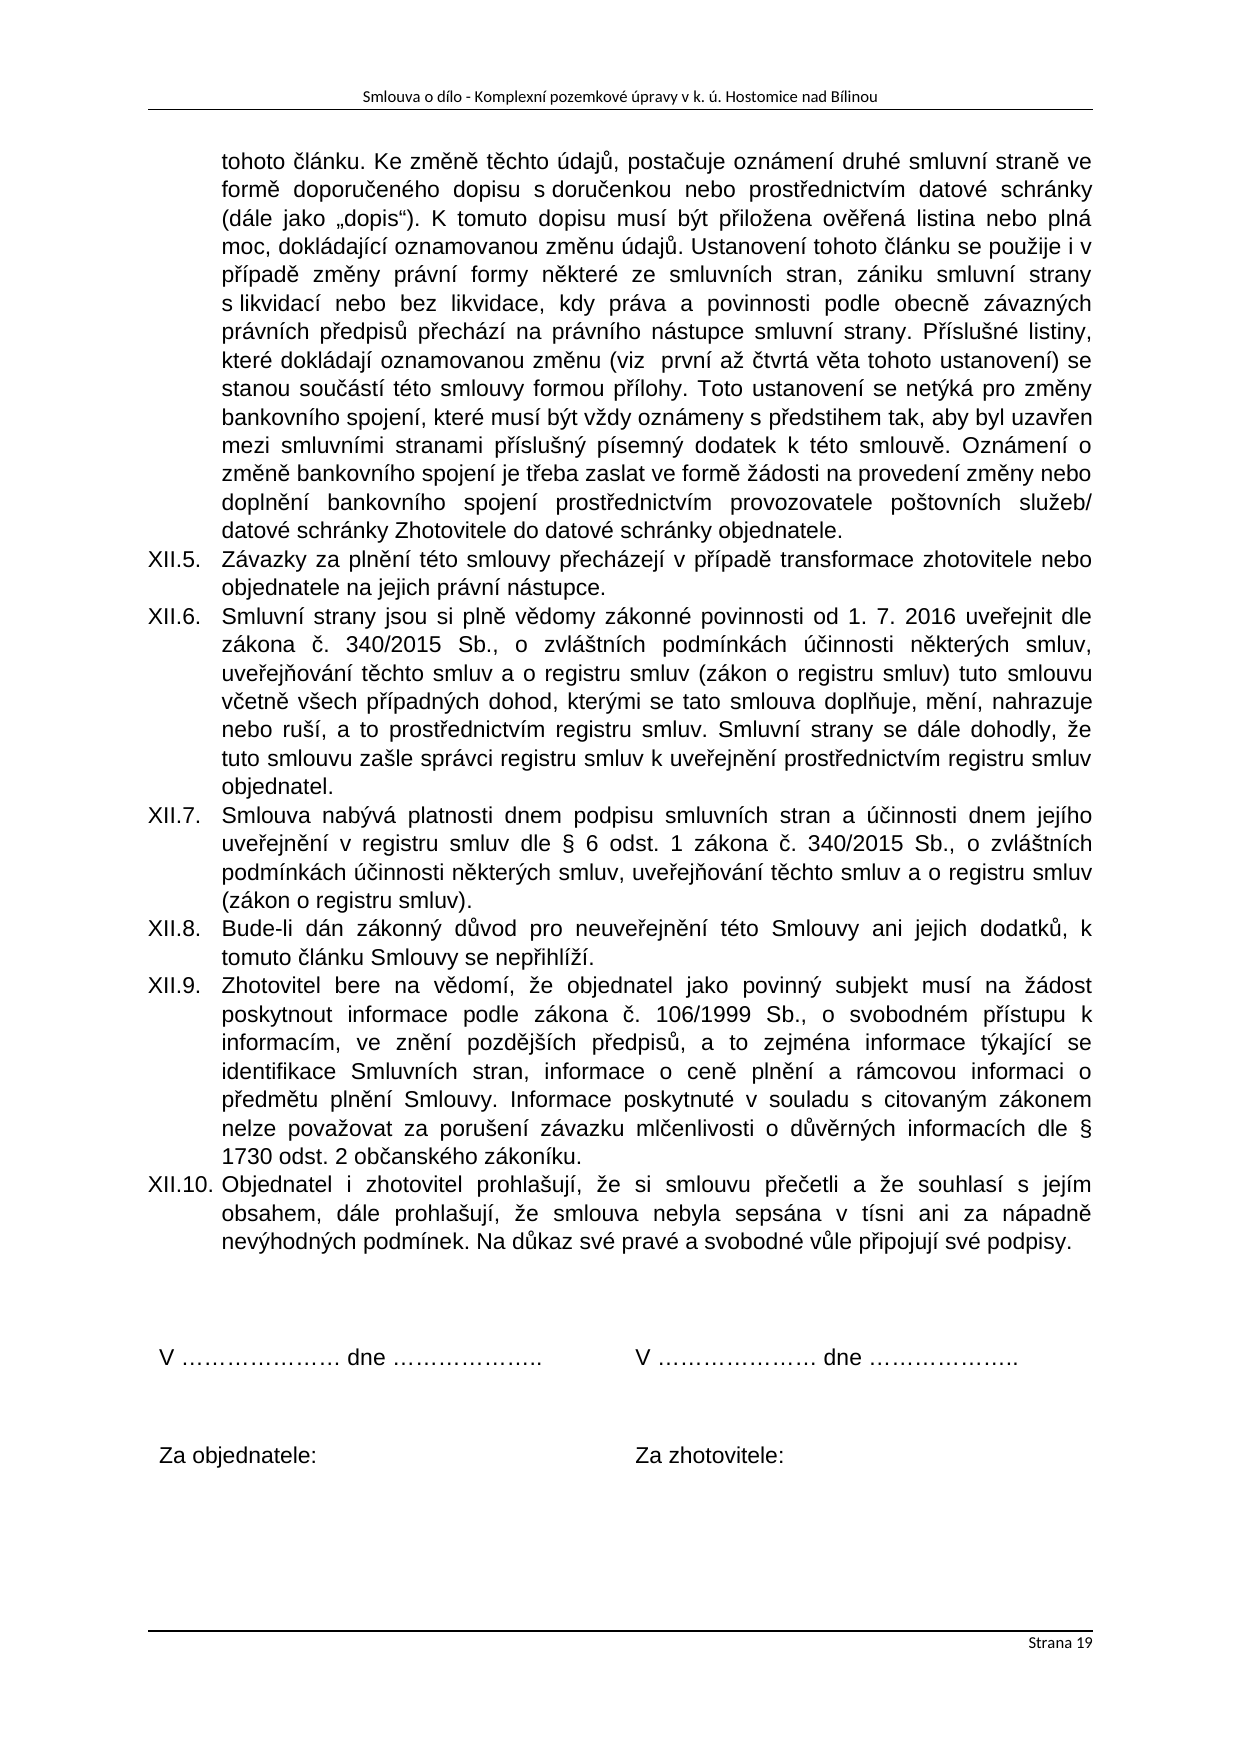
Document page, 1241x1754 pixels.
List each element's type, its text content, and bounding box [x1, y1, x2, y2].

table_header V ………………… dne ……………….. [624, 1319, 1100, 1442]
list Bude-li dán zákonný důvod pro neuveřejnění této Smlouvy ani jejich dodatků, k tomuto článku Smlouvy se nepřihlíží. [148, 915, 1093, 970]
list Smluvní strany jsou si plně vědomy zákonné povinnosti od 1. 7. 2016 uveřejnit dle zákona č. 340/2015 Sb., o zvláštních podmínkách účinnosti některých smluv, uveřejňování těchto smluv a o registru smluv (zákon o registru smluv) tuto smlouvu včetně všech případných dohod, kterými se tato smlouva doplňuje, mění, nahrazuje nebo ruší, a to prostřednictvím registru smluv. Smluvní strany se dále dohodly, že tuto smlouvu zašle správci registru smluv k uveřejnění prostřednictvím registru smluv objednatel. [148, 603, 1093, 799]
table_header V ………………… dne ……………….. [148, 1319, 624, 1442]
list Smlouva nabývá platnosti dnem podpisu smluvních stran a účinnosti dnem jejího uveřejnění v registru smluv dle § 6 odst. 1 zákona č. 340/2015 Sb., o zvláštních podmínkách účinnosti některých smluv, uveřejňování těchto smluv a o registru smluv (zákon o registru smluv). [148, 802, 1093, 913]
list Zhotovitel bere na vědomí, že objednatel jako povinný subjekt musí na žádost poskytnout informace podle zákona č. 106/1999 Sb., o svobodném přístupu k informacím, ve znění pozdějších předpisů, a to zejména informace týkající se identifikace Smluvních stran, informace o ceně plnění a rámcovou informaci o předmětu plnění Smlouvy. Informace poskytnuté v souladu s citovaným zákonem nelze považovat za porušení závazku mlčenlivosti o důvěrných informacích dle § 1730 odst. 2 občanského zákoníku. [148, 972, 1093, 1169]
table_cell Za objednatele: [148, 1442, 624, 1487]
list Závazky za plnění této smlouvy přecházejí v případě transformace zhotovitele nebo objednatele na jejich právní nástupce. [148, 546, 1093, 601]
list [148, 148, 1093, 544]
list Objednatel i zhotovitel prohlašují, že si smlouvu přečetli a že souhlasí s jejím obsahem, dále prohlašují, že smlouva nebyla sepsána v tísni ani za nápadně nevýhodných podmínek. Na důkaz své pravé a svobodné vůle připojují své podpisy. [148, 1171, 1093, 1254]
table_cell Za zhotovitele: [624, 1442, 1100, 1487]
